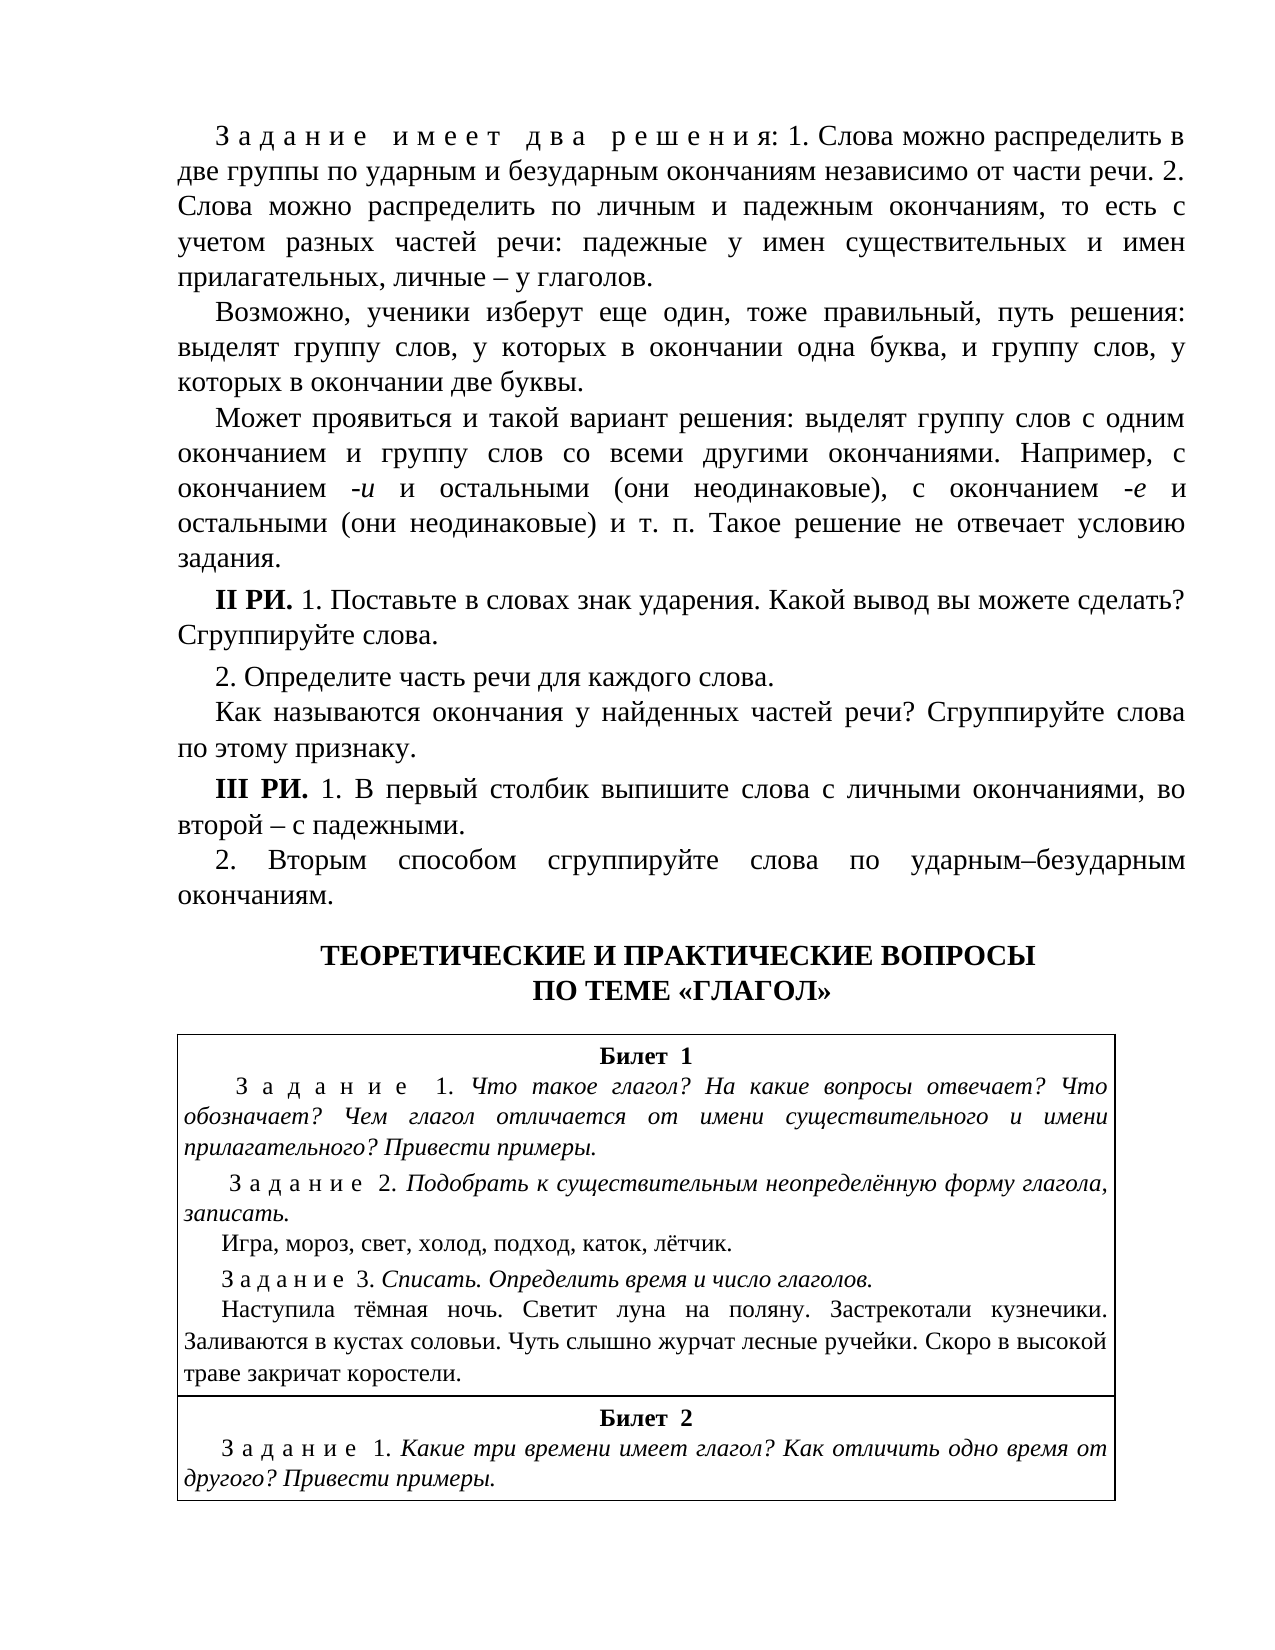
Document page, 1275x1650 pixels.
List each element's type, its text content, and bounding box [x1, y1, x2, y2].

text Возможно, ученики изберут еще один, тоже правильный, путь решения: выделят группу слов, у которых в окончании одна буква, и группу слов, у которых в окончании две буквы. [177, 294, 1186, 398]
text Теоретические и практические вопросы по теме «Глагол» [177, 938, 1186, 1007]
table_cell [178, 1397, 1114, 1499]
text 2. Определите часть речи для каждого слова. [177, 659, 1186, 692]
text 2. Вторым способом сгруппируйте слова по ударным–безударным окончаниям. [177, 842, 1186, 911]
text З а д а н и е и м е е т д в а р е ш е н и я: 1. Слова можно распределить в две группы по ударным и безударным окончаниям независимо от части речи. 2. Слова можно распределить по личным и падежным окончаниям, то есть с учетом разных частей речи: падежные у имен существительных и имен прилагательных, личные – у глаголов. [177, 118, 1186, 292]
table_header Билет 1 З а д а н и е 1. Что такое глагол? На какие вопросы отвечает? Что обозначает? Чем глагол отличается от имени существительного и имени прилагательного? Привести примеры. З а д а н и е 2. Подобрать к существительным неопределённую форму глагола, записать. Игра, мороз, свет, холод, подход, каток, лётчик. З а д а н и е 3. Списать. Определить время и число глаголов. Наступила тёмная ночь. Светит луна на поляну. Застрекотали кузнечики. Заливаются в кустах соловьи. Чуть слышно журчат лесные ручейки. Скоро в высокой траве закричат коростели. [178, 1035, 1114, 1395]
text Как называются окончания у найденных частей речи? Сгруппируйте слова по этому признаку. [177, 694, 1186, 763]
text II РИ. 1. Поставьте в словах знак ударения. Какой вывод вы можете сделать? Сгруппируйте слова. [177, 582, 1186, 651]
text III РИ. 1. В первый столбик выпишите слова с личными окончаниями, во второй – с падежными. [177, 772, 1186, 840]
text Может проявиться и такой вариант решения: выделят группу слов с одним окончанием и группу слов со всеми другими окончаниями. Например, с окончанием -и и остальными (они неодинаковые), с окончанием -е и остальными (они неодинаковые) и т. п. Такое решение не отвечает условию задания. [177, 400, 1186, 574]
